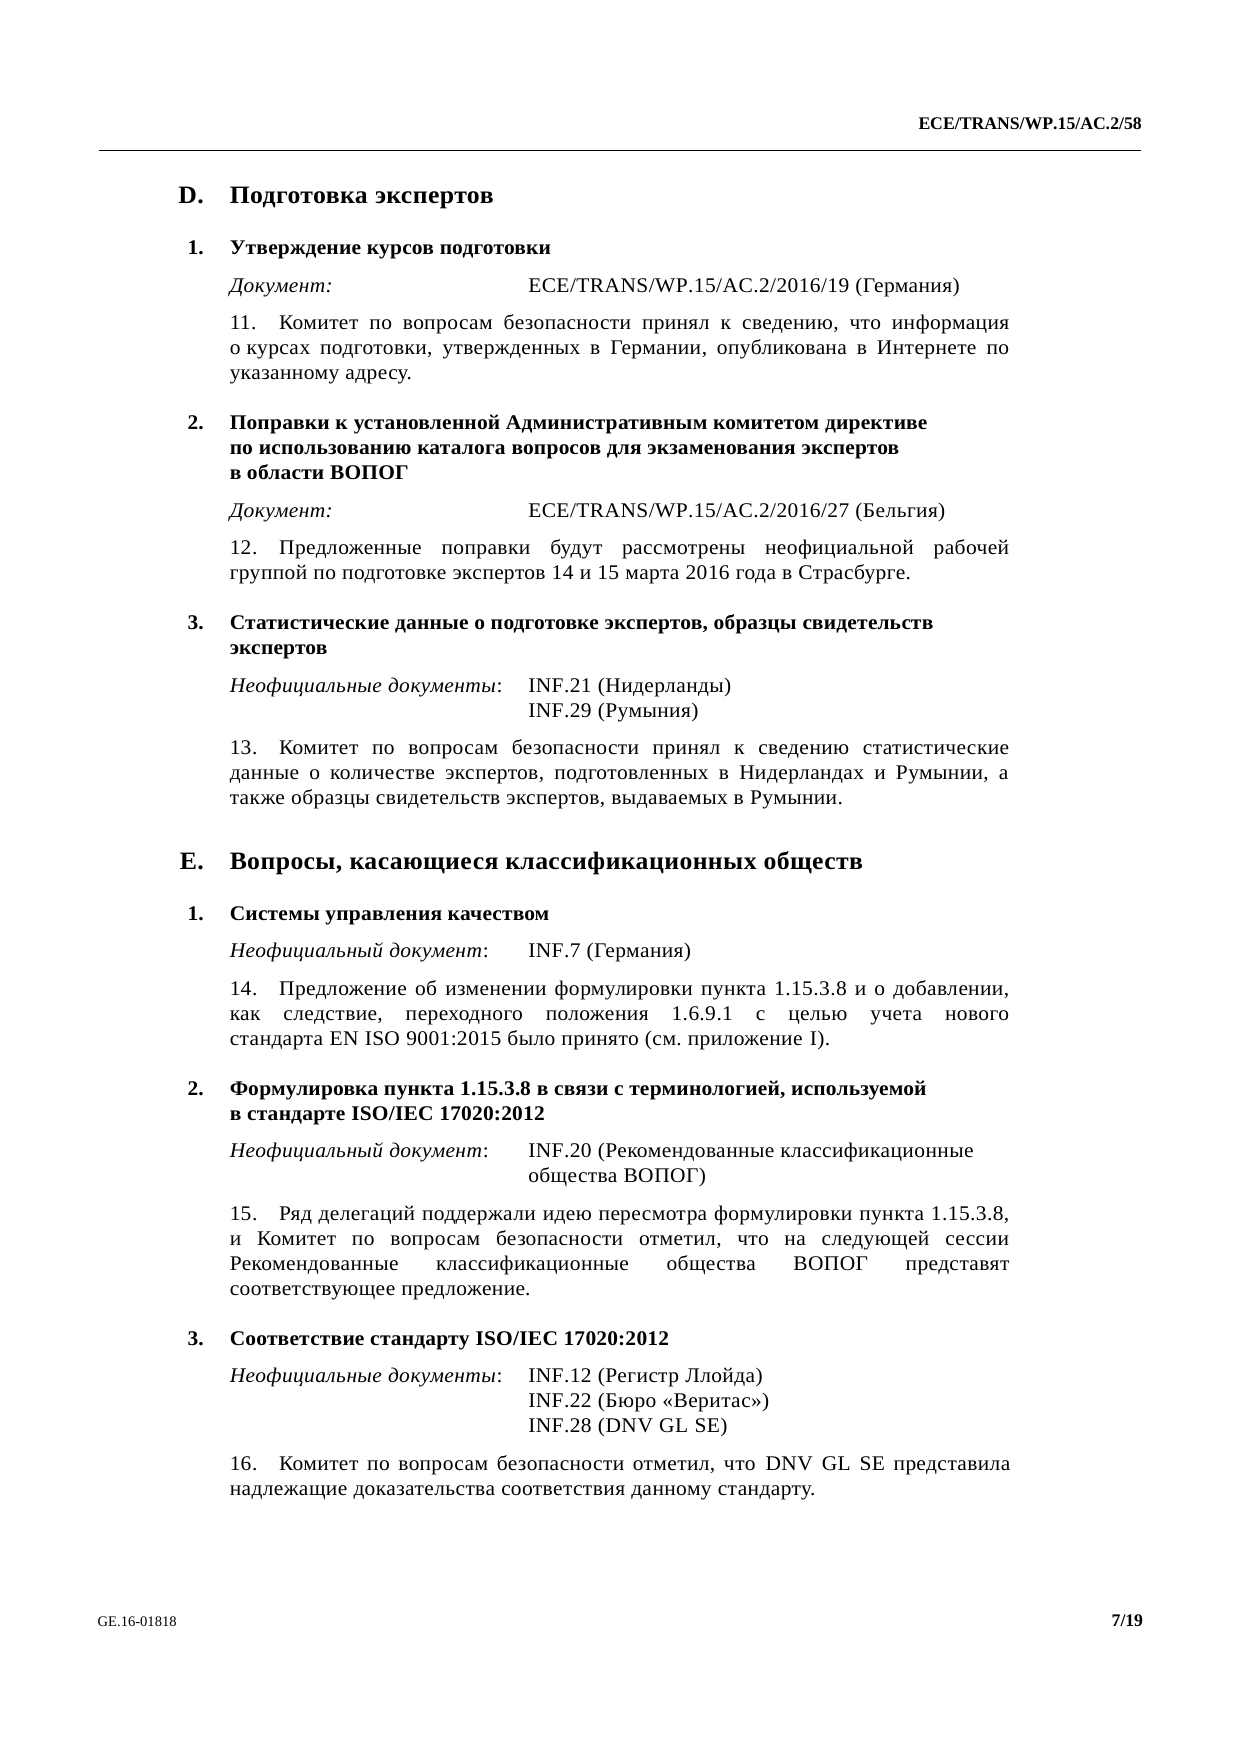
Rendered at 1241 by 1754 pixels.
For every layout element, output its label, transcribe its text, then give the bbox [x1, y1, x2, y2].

text 2. Поправки к установленной Административным комитетом директиве по использованию каталога вопросов для экзаменования экспертов в области ВОПОГ [97, 409, 1011, 484]
text Документ: ECE/TRANS/WP.15/AC.2/2016/19 (Германия) [229, 272, 1011, 297]
text Документ: ECE/TRANS/WP.15/AC.2/2016/27 (Бельгия) [229, 497, 1011, 522]
text 14. Предложение об изменении формулировки пункта 1.15.3.8 и о добавлении, как следствие, переходного положения 1.6.9.1 с целью учета нового стандарта EN ISO 9001:2015 было принято (см. приложение I). [229, 975, 1011, 1050]
text 2. Формулировка пункта 1.15.3.8 в связи с терминологией, используемой в стандарте ISO/IEC 17020:2012 [97, 1075, 1011, 1125]
text Неофициальные документы: INF.21 (Нидерланды) INF.29 (Румыния) [229, 672, 1011, 722]
text Неофициальные документы: INF.12 (Регистр Ллойда) INF.22 (Бюро «Веритас») INF.28 (DNV GL SE) [229, 1363, 1011, 1438]
text E. Вопросы, касающиеся классификационных обществ [97, 847, 1011, 875]
text 16. Комитет по вопросам безопасности отметил, что DNV GL SE представила надлежащие доказательства соответствия данному стандарту. [229, 1450, 1011, 1500]
text 1. Системы управления качеством [97, 900, 1011, 925]
text 3. Статистические данные о подготовке экспертов, образцы свидетельств экспертов [97, 609, 1011, 659]
text 12. Предложенные поправки будут рассмотрены неофициальной рабочей группой по подготовке экспертов 14 и 15 марта 2016 года в Страсбурге. [229, 534, 1011, 584]
text 1. Утверждение курсов подготовки [97, 234, 1011, 259]
text Неофициальный документ: INF.7 (Германия) [229, 938, 1011, 963]
text 3. Соответствие стандарту ISO/IEC 17020:2012 [97, 1325, 1011, 1350]
text 13. Комитет по вопросам безопасности принял к сведению статистические данные о количестве экспертов, подготовленных в Нидерландах и Румынии, а также образцы свидетельств экспертов, выдаваемых в Румынии. [229, 734, 1011, 809]
text 15. Ряд делегаций поддержали идею пересмотра формулировки пункта 1.15.3.8, и Комитет по вопросам безопасности отметил, что на следующей сессии Рекомендованные классификационные общества ВОПОГ представят соответствующее предложение. [229, 1200, 1011, 1300]
text D. Подготовка экспертов [97, 181, 1011, 209]
text Неофициальный документ: INF.20 (Рекомендованные классификационные общества ВОПОГ) [229, 1138, 1011, 1188]
text 11. Комитет по вопросам безопасности принял к сведению, что информация о курсах подготовки, утвержденных в Германии, опубликована в Интернете по указанному адресу. [229, 309, 1011, 384]
